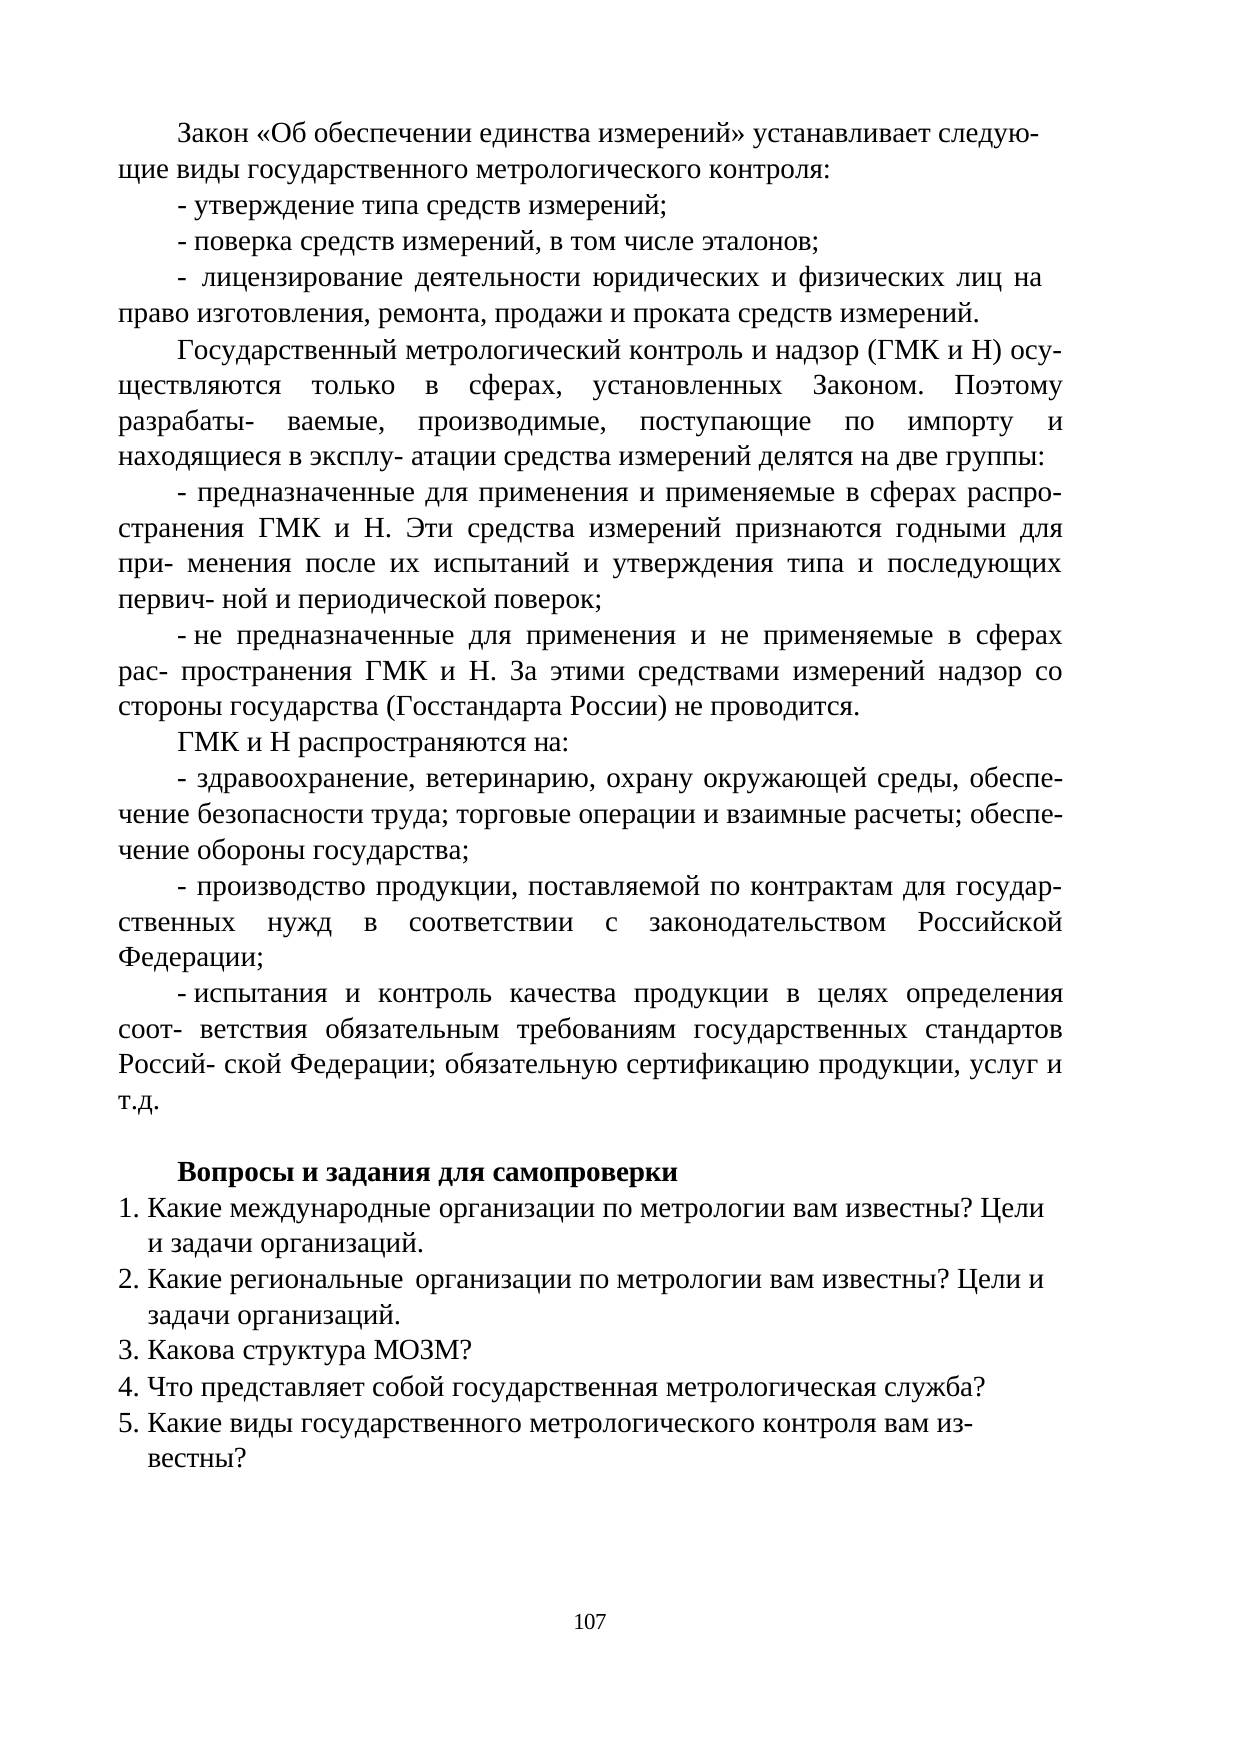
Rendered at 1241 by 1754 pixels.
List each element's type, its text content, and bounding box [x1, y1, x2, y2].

list Какие виды государственного метрологического контроля вам из- вестны? [118, 1405, 973, 1474]
text Государственный метрологический контроль и надзор (ГМК и Н) осу- ществляются только в сферах, установленных Законом. Поэтому разрабаты- ваемые, производимые, поступающие по импорту и находящиеся в эксплу- атации средства измерений делятся на две группы: [118, 332, 1063, 472]
list поверка средств измерений, в том числе эталонов; [177, 223, 1151, 257]
list производство продукции, поставляемой по контрактам для государ- ственных нужд в соответствии с законодательством Российской Федерации; [118, 868, 1063, 973]
list не предназначенные для применения и не применяемые в сферах рас- пространения ГМК и Н. За этими средствами измерений надзор со стороны государства (Госстандарта России) не проводится. [118, 617, 1063, 722]
list Какие региональные организации по метрологии вам известны? Цели и задачи организаций. [118, 1261, 1047, 1330]
list лицензирование деятельности юридических и физических лиц на право изготовления, ремонта, продажи и проката средств измерений. [118, 259, 1062, 329]
list утверждение типа средств измерений; [177, 188, 1151, 221]
list испытания и контроль качества продукции в целях определения соот- ветствия обязательным требованиям государственных стандартов Россий- ской Федерации; обязательную сертификацию продукции, услуг и т.д. [118, 975, 1063, 1115]
text ГМК и Н распространяются на: [177, 724, 1151, 758]
text Закон «Об обеспечении единства измерений» устанавливает следую- щие виды государственного метрологического контроля: [118, 115, 1083, 185]
subtitle Вопросы и задания для самопроверки [177, 1154, 1151, 1188]
list Какова структура МОЗМ? [118, 1332, 1151, 1366]
list Что представляет собой государственная метрологическая служба? [118, 1369, 1151, 1402]
list Какие международные организации по метрологии вам известны? Цели и задачи организаций. [118, 1190, 1045, 1259]
list предназначенные для применения и применяемые в сферах распро- странения ГМК и Н. Эти средства измерений признаются годными для при- менения после их испытаний и утверждения типа и последующих первич- ной и периодической поверок; [118, 474, 1063, 614]
list здравоохранение, ветеринарию, охрану окружающей среды, обеспе- чение безопасности труда; торговые операции и взаимные расчеты; обеспе- чение обороны государства; [118, 760, 1063, 866]
